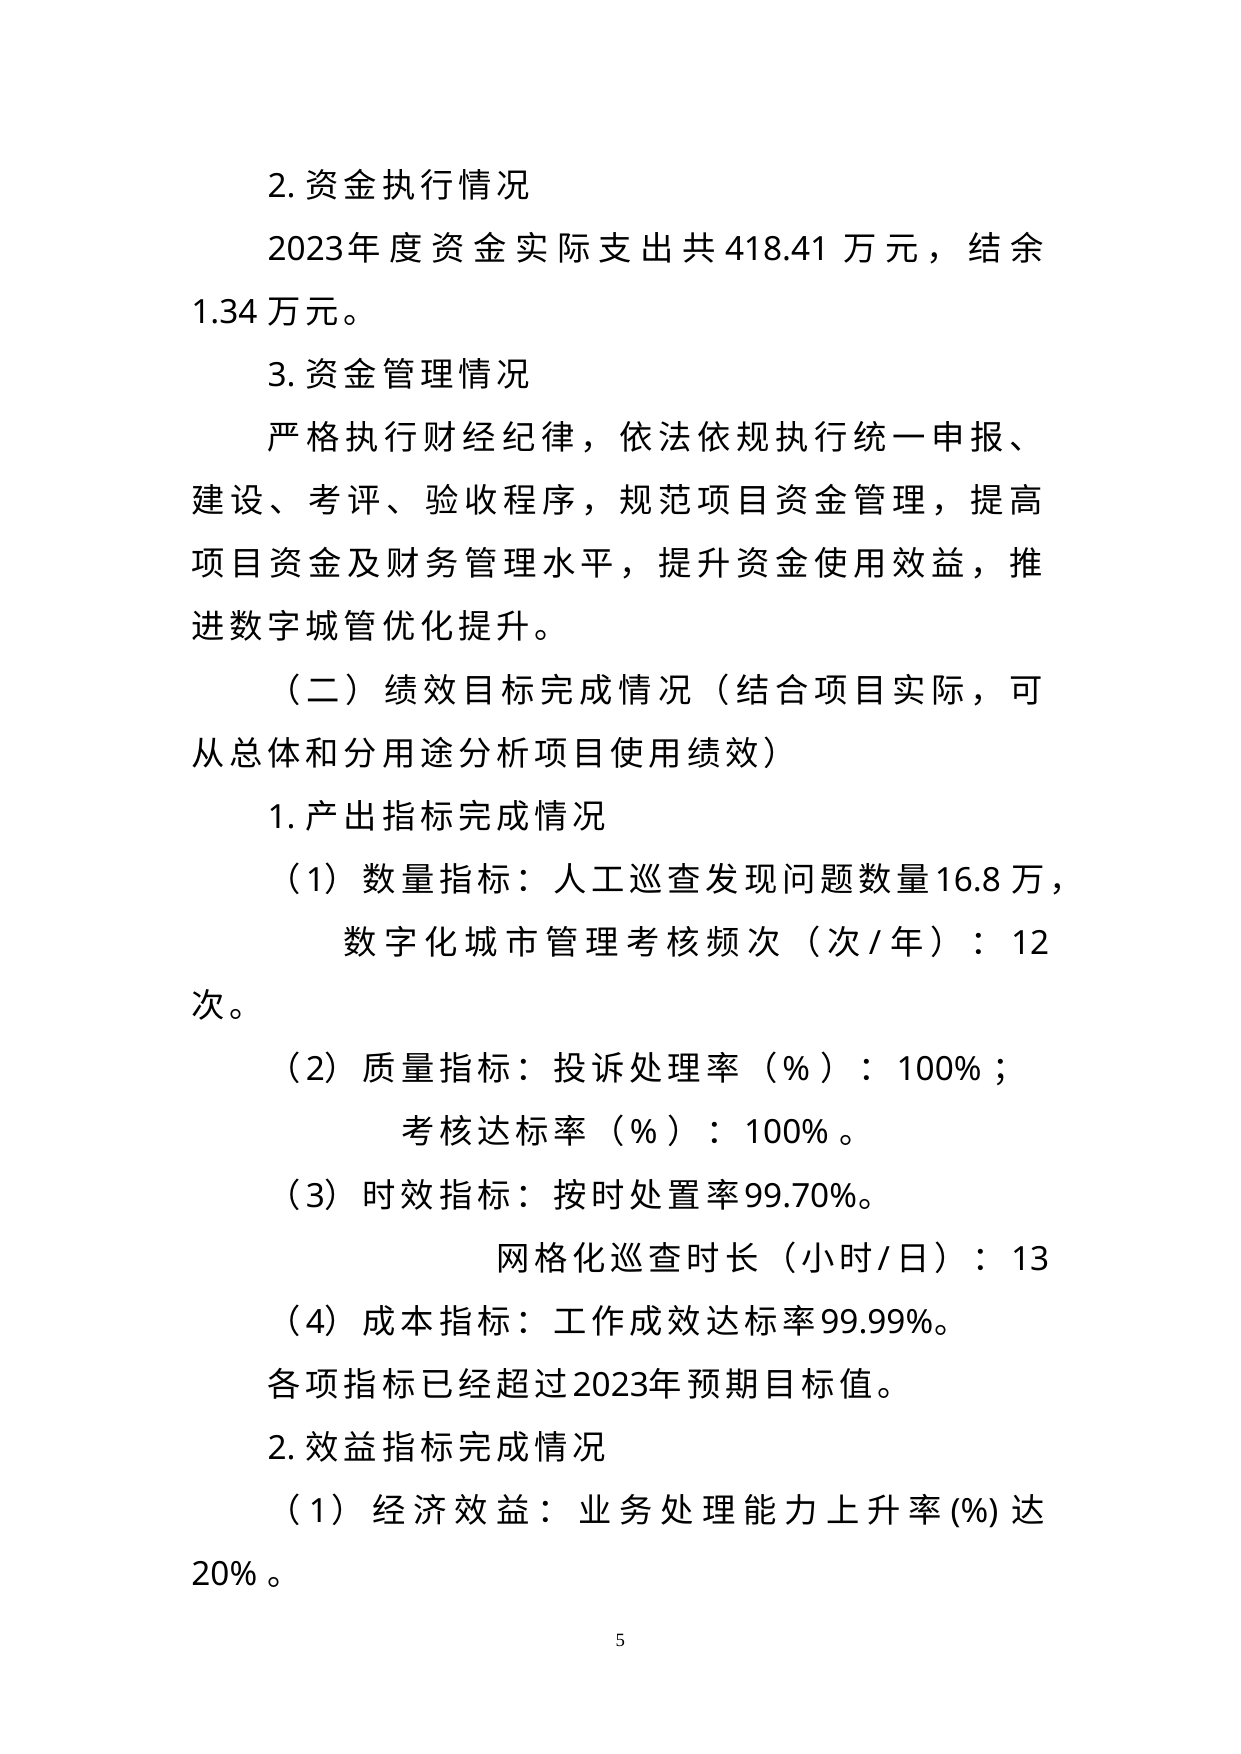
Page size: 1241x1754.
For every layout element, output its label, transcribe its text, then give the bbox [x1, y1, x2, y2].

text 数字化城市管理考核频次（次/年）：12次。 [191, 908, 1049, 1035]
text （3）时效指标：按时处置率99.70%。 [191, 1161, 1049, 1224]
text 严格执行财经纪律，依法依规执行统一申报、建设、考评、验收程序，规范项目资金管理，提高项目资金及财务管理水平，提升资金使用效益，推进数字城管优化提升。 [191, 403, 1049, 656]
text （1）数量指标：人工巡查发现问题数量16.8万， [191, 845, 1049, 908]
text 3.资金管理情况 [191, 340, 1049, 403]
text 2023年度资金实际支出共418.41万元，结余1.34万元。 [191, 214, 1049, 340]
text （2）质量指标：投诉处理率（%）：100%； [191, 1035, 1049, 1098]
text 2.资金执行情况 [191, 151, 1049, 214]
text 各项指标已经超过2023年预期目标值。 [191, 1350, 1049, 1413]
text （1）经济效益：业务处理能力上升率(%)达20%。 [191, 1477, 1049, 1603]
text 1.产出指标完成情况 [191, 782, 1049, 845]
text （二）绩效目标完成情况（结合项目实际，可从总体和分用途分析项目使用绩效） [191, 656, 1049, 782]
text 网格化巡查时长（小时/日）：13 [191, 1224, 1049, 1287]
text 2.效益指标完成情况 [191, 1413, 1049, 1477]
text （4）成本指标：工作成效达标率99.99%。 [191, 1287, 1049, 1350]
text 考核达标率（%）：100%。 [191, 1098, 1049, 1161]
